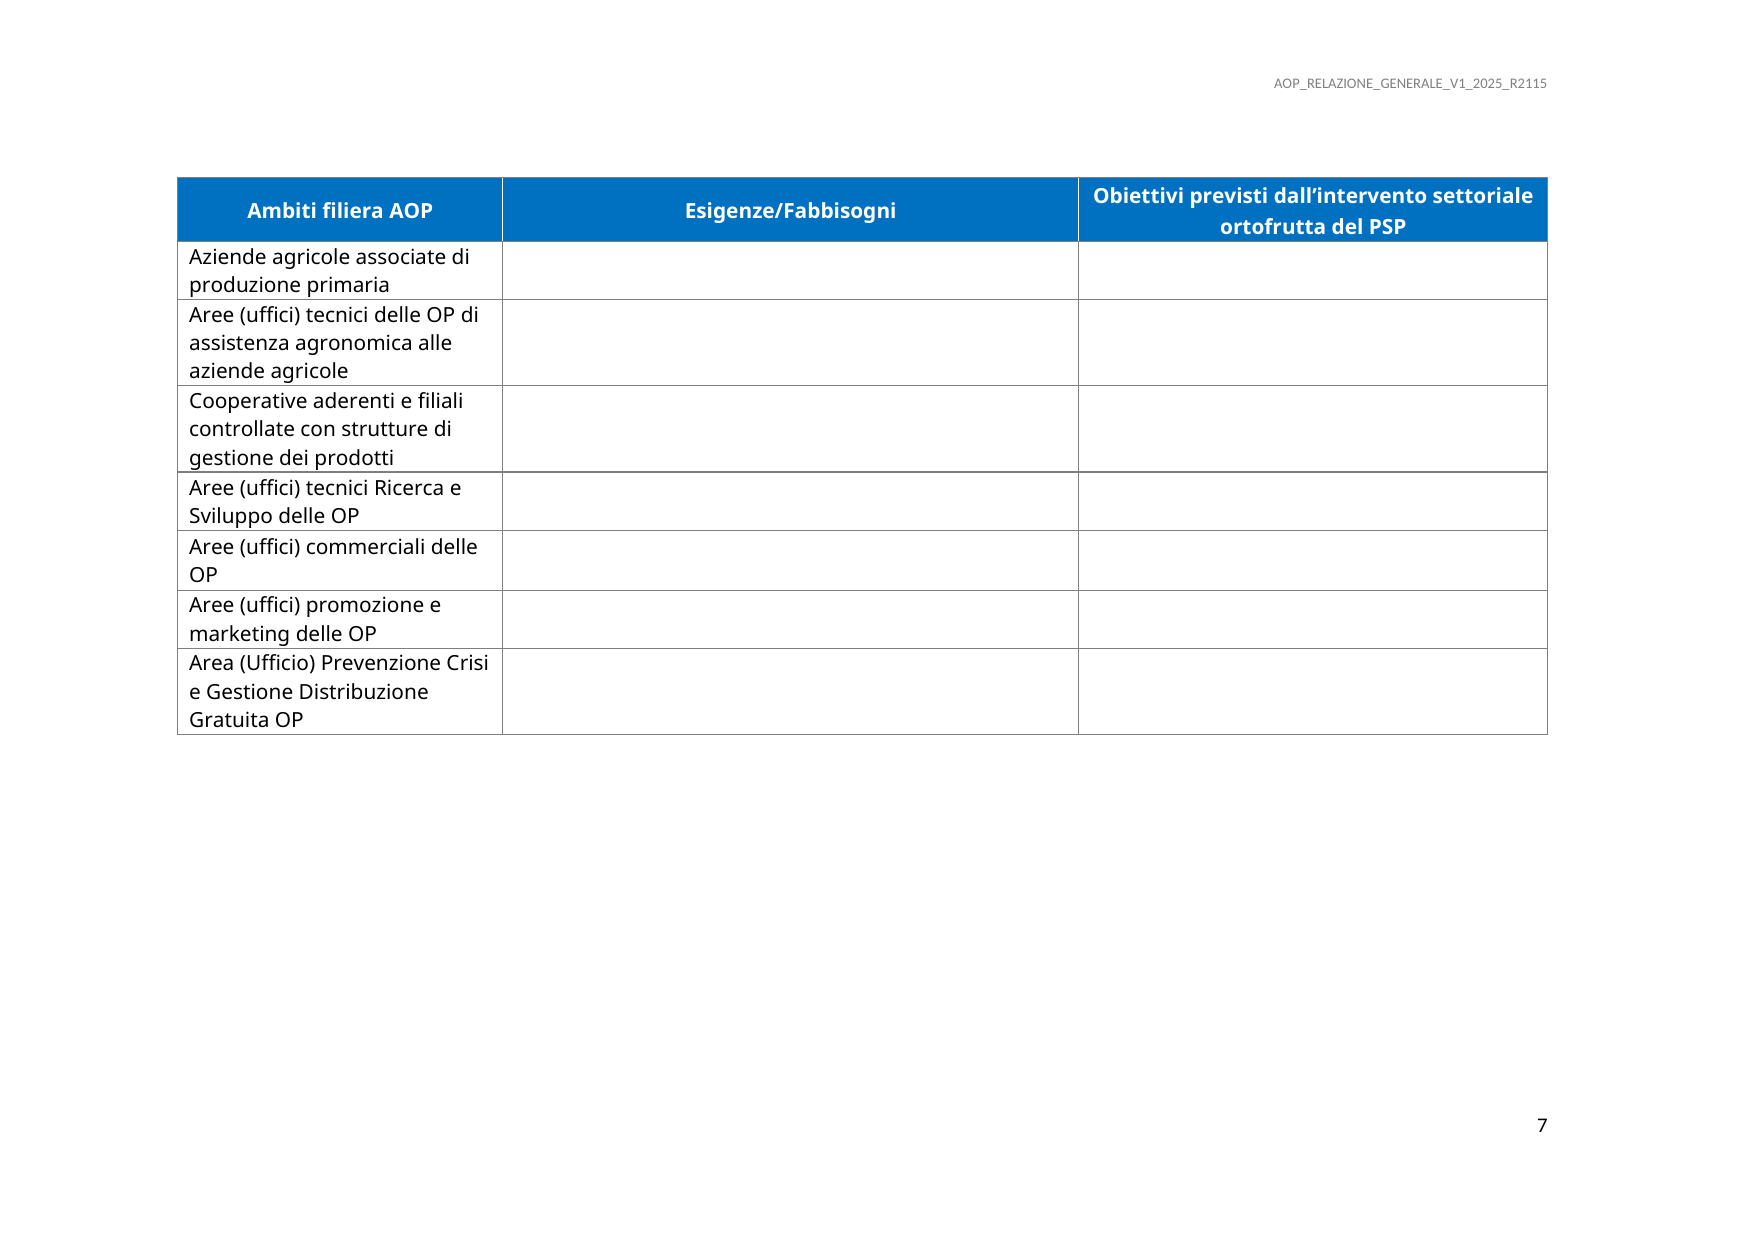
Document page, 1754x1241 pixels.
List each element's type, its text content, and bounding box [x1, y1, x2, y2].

table_cell [1079, 591, 1547, 647]
table_cell Aree (uffici) promozione e marketing delle OP [178, 591, 502, 647]
table_cell Cooperative aderenti e filiali controllate con strutture di gestione dei prodotti [178, 386, 502, 471]
table_cell [503, 386, 1078, 471]
table_cell [1079, 386, 1547, 471]
table_cell [503, 242, 1078, 299]
table_cell [1079, 473, 1547, 530]
table_cell Aree (uffici) tecnici delle OP di assistenza agronomica alle aziende agricole [178, 300, 502, 385]
table_cell [1079, 531, 1547, 589]
table_cell Aziende agricole associate di produzione primaria [178, 242, 502, 299]
table_cell [503, 591, 1078, 647]
table_cell [503, 649, 1078, 734]
table_cell Aree (uffici) commerciali delle OP [178, 531, 502, 589]
table_cell Aree (uffici) tecnici Ricerca e Sviluppo delle OP [178, 473, 502, 530]
table_cell [503, 300, 1078, 385]
table_cell [1079, 300, 1547, 385]
table_cell [1079, 649, 1547, 734]
table_header Esigenze/Fabbisogni [503, 178, 1078, 241]
table_header Obiettivi previsti dall’intervento settoriale ortofrutta del PSP [1079, 178, 1547, 241]
table_cell [503, 473, 1078, 530]
table_cell [503, 531, 1078, 589]
table_cell Area (Ufficio) Prevenzione Crisi e Gestione Distribuzione Gratuita OP [178, 649, 502, 734]
table_cell [1079, 242, 1547, 299]
table_header Ambiti filiera AOP [178, 178, 502, 241]
